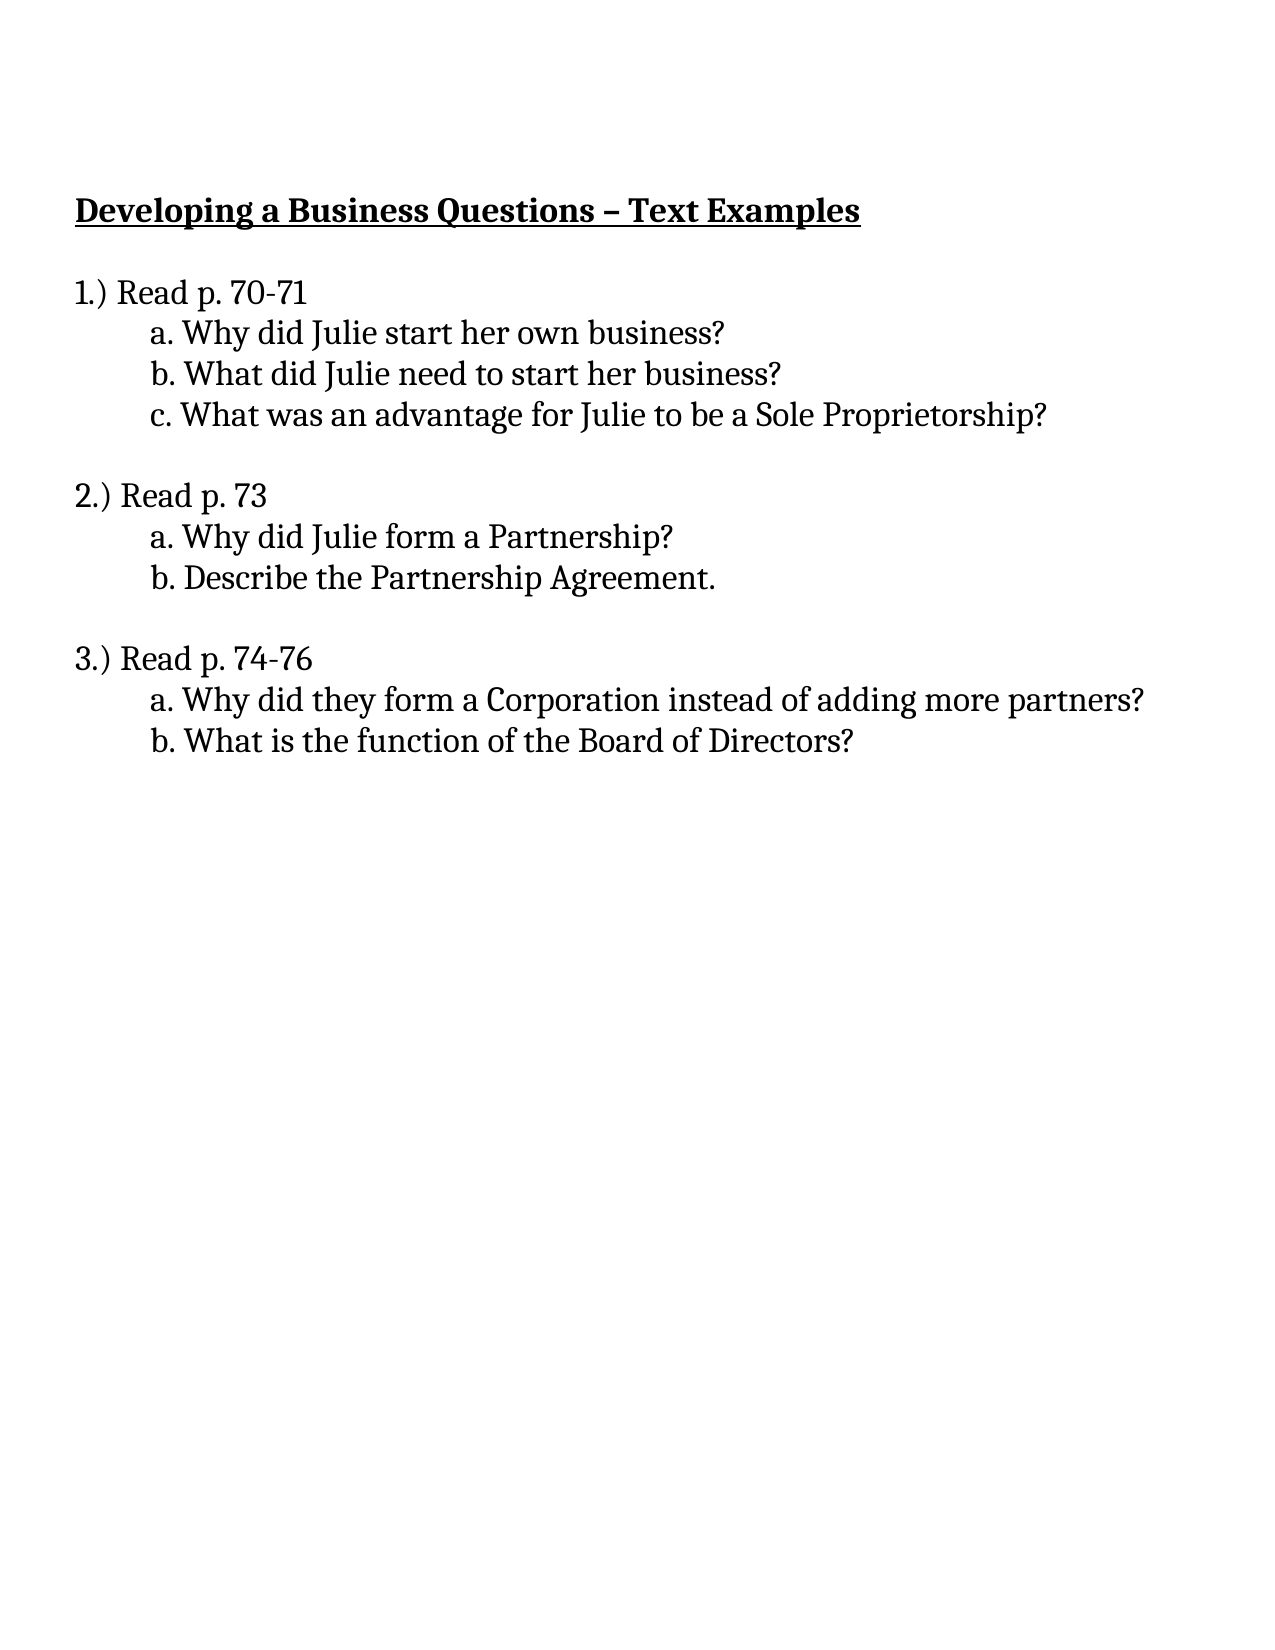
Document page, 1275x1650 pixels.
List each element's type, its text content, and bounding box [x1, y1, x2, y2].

text b. What is the function of the Board of Directors? [75, 720, 1200, 761]
text 2.) Read p. 73 [75, 476, 1200, 517]
text 3.) Read p. 74-76 [75, 639, 1200, 679]
text a. Why did they form a Corporation instead of adding more partners? [75, 679, 1200, 720]
text 1.) Read p. 70-71 [75, 272, 1200, 313]
text b. Describe the Partnership Agreement. [75, 557, 1200, 598]
text a. Why did Julie start her own business? [75, 313, 1200, 354]
text b. What did Julie need to start her business? [75, 354, 1200, 394]
text c. What was an advantage for Julie to be a Sole Proprietorship? [75, 394, 1200, 435]
text a. Why did Julie form a Partnership? [75, 517, 1200, 557]
text Developing a Business Questions – Text Examples [75, 191, 1200, 231]
